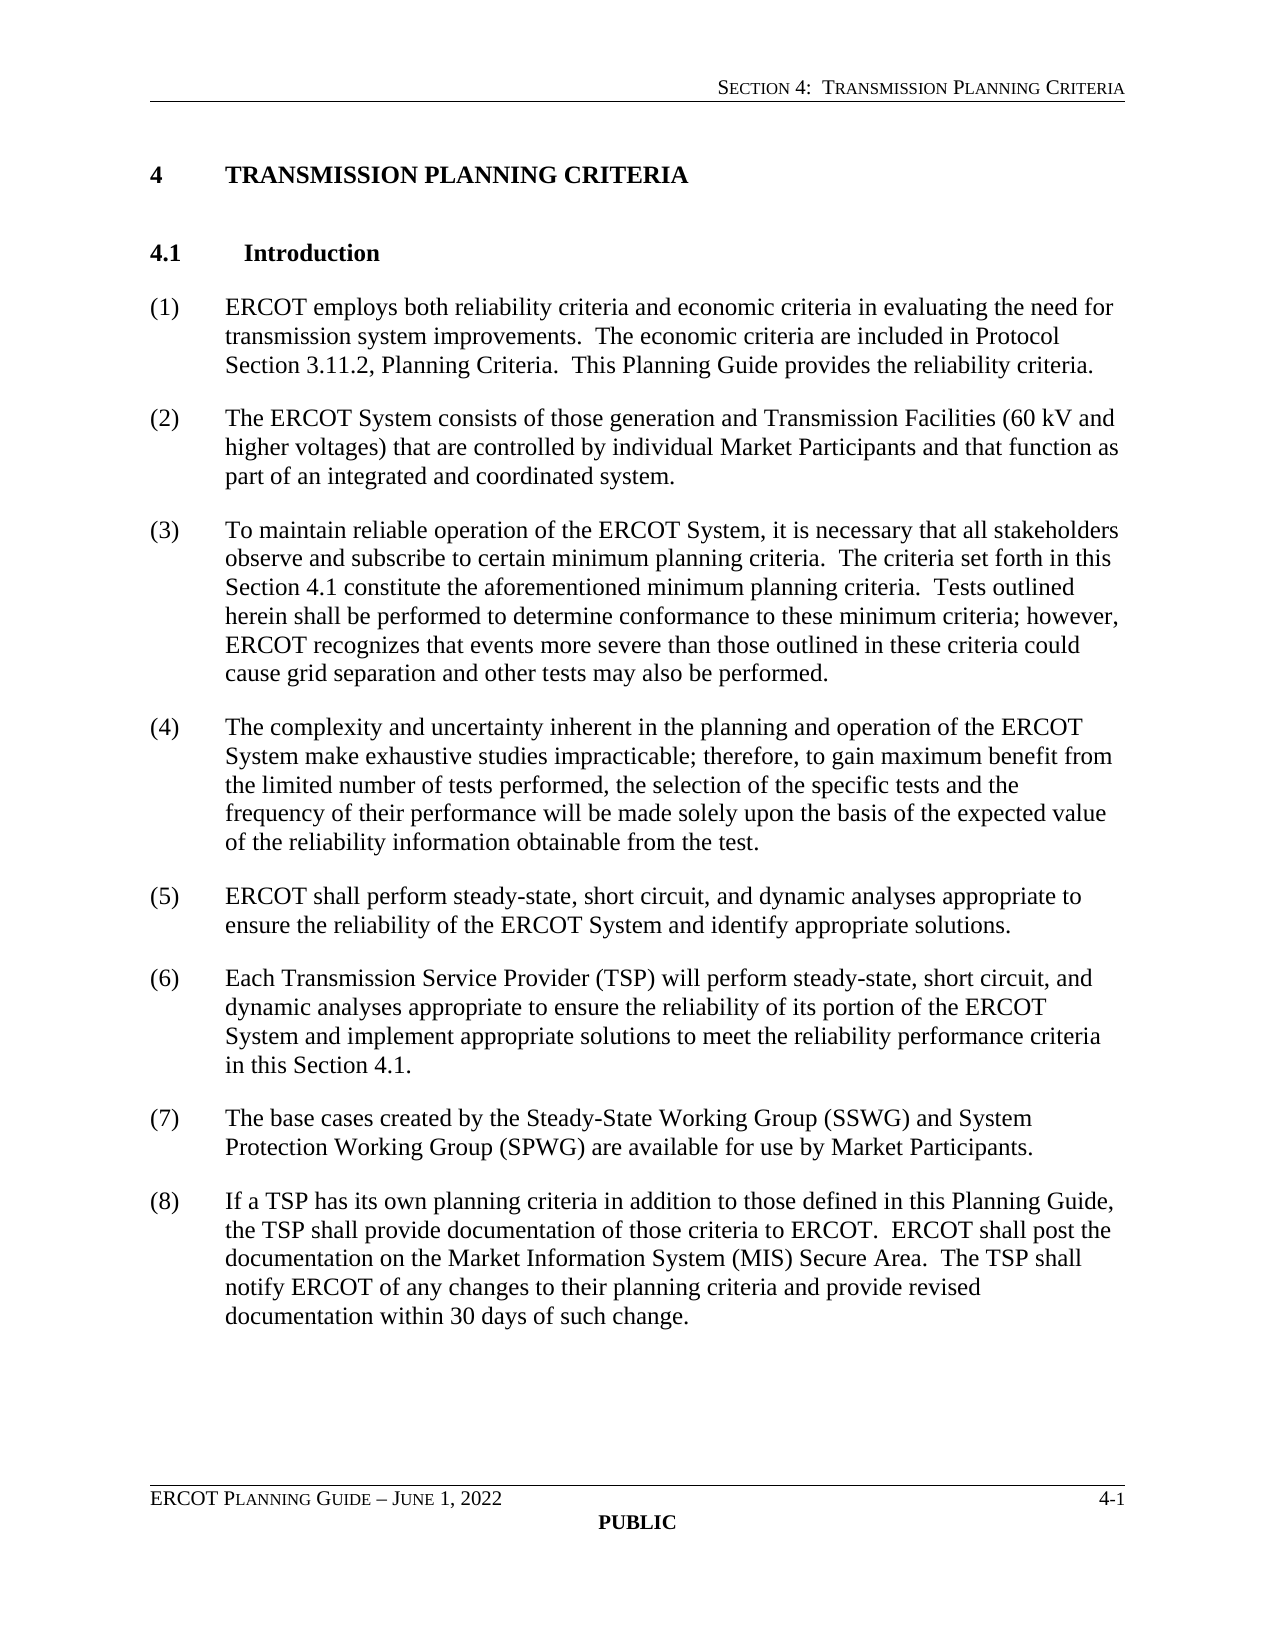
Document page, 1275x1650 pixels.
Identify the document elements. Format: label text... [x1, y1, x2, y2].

text (5) ERCOT shall perform steady-state, short circuit, and dynamic analyses appropriate to ensure the reliability of the ERCOT System and identify appropriate solutions. [150, 881, 1125, 938]
text (6) Each Transmission Service Provider (TSP) will perform steady-state, short circuit, and dynamic analyses appropriate to ensure the reliability of its portion of the ERCOT System and implement appropriate solutions to meet the reliability performance criteria in this Section 4.1. [150, 963, 1125, 1078]
text (3) To maintain reliable operation of the ERCOT System, it is necessary that all stakeholders observe and subscribe to certain minimum planning criteria. The criteria set forth in this Section 4.1 constitute the aforementioned minimum planning criteria. Tests outlined herein shall be performed to determine conformance to these minimum criteria; however, ERCOT recognizes that events more severe than those outlined in these criteria could cause grid separation and other tests may also be performed. [150, 515, 1125, 687]
text (2) The ERCOT System consists of those generation and Transmission Facilities (60 kV and higher voltages) that are controlled by individual Market Participants and that function as part of an integrated and coordinated system. [150, 403, 1125, 490]
text (4) The complexity and uncertainty inherent in the planning and operation of the ERCOT System make exhaustive studies impracticable; therefore, to gain maximum benefit from the limited number of tests performed, the selection of the specific tests and the frequency of their performance will be made solely upon the basis of the expected value of the reliability information obtainable from the test. [150, 712, 1125, 856]
text (8) If a TSP has its own planning criteria in addition to those defined in this Planning Guide, the TSP shall provide documentation of those criteria to ERCOT. ERCOT shall post the documentation on the Market Information System (MIS) Secure Area. The TSP shall notify ERCOT of any changes to their planning criteria and provide revised documentation within 30 days of such change. [150, 1186, 1125, 1330]
subtitle 4 tRANSMISSION pLANNING CRITERIA [150, 160, 1125, 188]
text 4.1 Introduction [150, 238, 1125, 267]
text (1) ERCOT employs both reliability criteria and economic criteria in evaluating the need for transmission system improvements. The economic criteria are included in Protocol Section 3.11.2, Planning Criteria. This Planning Guide provides the reliability criteria. [150, 292, 1125, 378]
text (7) The base cases created by the Steady-State Working Group (SSWG) and System Protection Working Group (SPWG) are available for use by Market Participants. [150, 1103, 1125, 1161]
